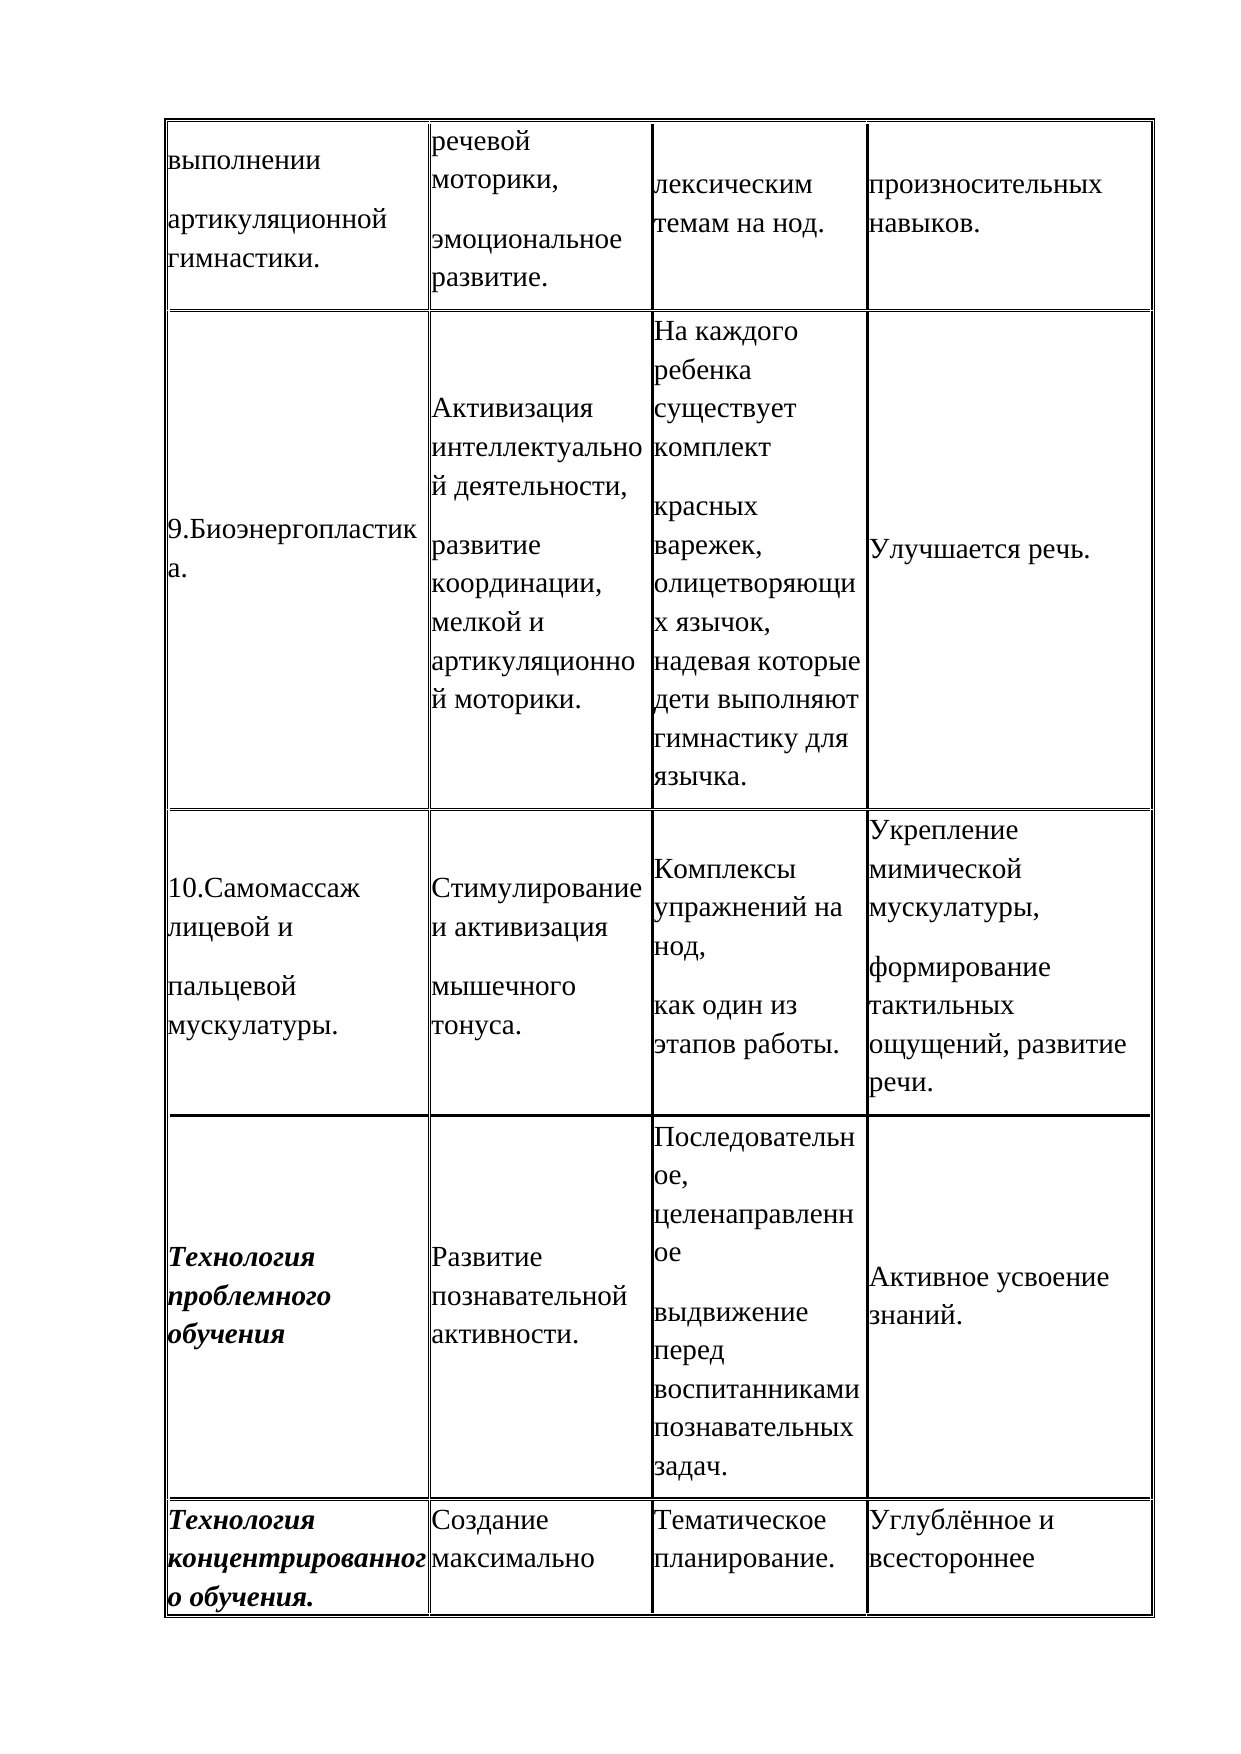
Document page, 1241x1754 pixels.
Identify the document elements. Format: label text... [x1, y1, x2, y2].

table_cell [168, 122, 430, 309]
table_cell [867, 1497, 1152, 1614]
table_cell Улучшается речь. [867, 309, 1153, 808]
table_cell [652, 1501, 867, 1614]
table_cell Технология проблемного обучения [168, 1114, 428, 1497]
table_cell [430, 1501, 652, 1614]
table_cell Стимулирование и активизация мышечного тонуса. [431, 811, 651, 1114]
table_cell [430, 122, 652, 309]
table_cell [652, 120, 867, 309]
table_cell 10.Самомассаж лицевой и пальцевой мускулатуры. [166, 808, 430, 1114]
table_cell 9.Биоэнергопластика. [166, 309, 430, 808]
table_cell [168, 1497, 430, 1614]
table_cell Комплексы упражнений на нод, как один из этапов работы. [654, 811, 866, 1114]
table_cell Последовательное, целенаправленное выдвижение перед воспитанниками познавательных задач. [654, 1117, 866, 1497]
table_cell На каждого ребенка существует комплект красных варежек, олицетворяющих язычок, надевая которые дети выполняют гимнастику для язычка. [654, 312, 866, 808]
table_cell Развитие познавательной активности. [431, 1117, 651, 1497]
table_cell Укрепление мимической мускулатуры, формирование тактильных ощущений, развитие речи. [867, 808, 1153, 1114]
table_cell Активное усвоение знаний. [869, 1114, 1151, 1497]
table_cell Активизация интеллектуальной деятельности, развитие координации, мелкой и артикуляционной моторики. [431, 312, 651, 808]
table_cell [867, 122, 1151, 309]
